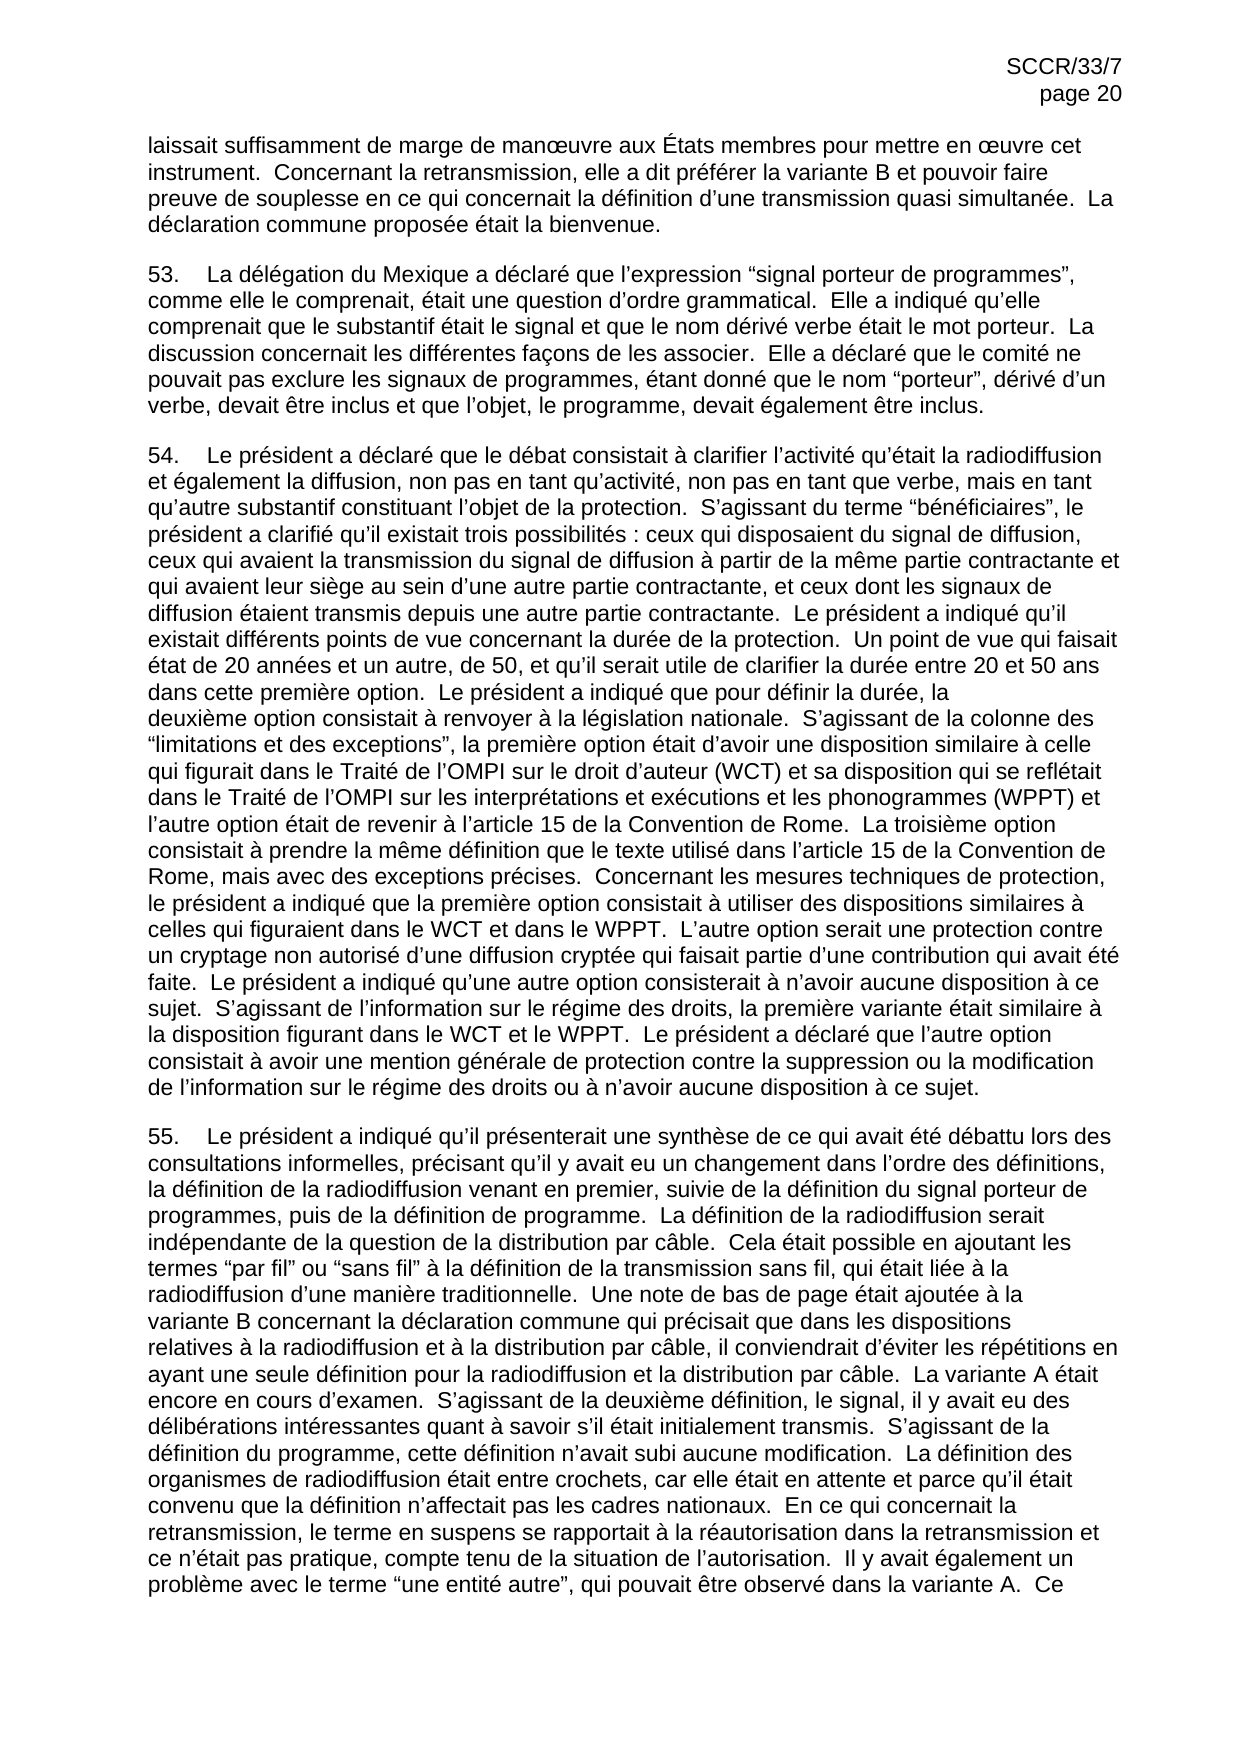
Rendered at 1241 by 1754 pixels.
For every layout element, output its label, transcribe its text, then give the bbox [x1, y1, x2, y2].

text Le président a déclaré que le débat consistait à clarifier l’activité qu’était la radiodiffusion et également la diffusion, non pas en tant qu’activité, non pas en tant que verbe, mais en tant qu’autre substantif constituant l’objet de la protection. S’agissant du terme “bénéficiaires”, le président a clarifié qu’il existait trois possibilités : ceux qui disposaient du signal de diffusion, ceux qui avaient la transmission du signal de diffusion à partir de la même partie contractante et qui avaient leur siège au sein d’une autre partie contractante, et ceux dont les signaux de diffusion étaient transmis depuis une autre partie contractante. Le président a indiqué qu’il existait différents points de vue concernant la durée de la protection. Un point de vue qui faisait état de 20 années et un autre, de 50, et qu’il serait utile de clarifier la durée entre 20 et 50 ans dans cette première option. Le président a indiqué que pour définir la durée, la deuxième option consistait à renvoyer à la législation nationale. S’agissant de la colonne des “limitations et des exceptions”, la première option était d’avoir une disposition similaire à celle qui figurait dans le Traité de l’OMPI sur le droit d’auteur (WCT) et sa disposition qui se reflétait dans le Traité de l’OMPI sur les interprétations et exécutions et les phonogrammes (WPPT) et l’autre option était de revenir à l’article 15 de la Convention de Rome. La troisième option consistait à prendre la même définition que le texte utilisé dans l’article 15 de la Convention de Rome, mais avec des exceptions précises. Concernant les mesures techniques de protection, le président a indiqué que la première option consistait à utiliser des dispositions similaires à celles qui figuraient dans le WCT et dans le WPPT. L’autre option serait une protection contre un cryptage non autorisé d’une diffusion cryptée qui faisait partie d’une contribution qui avait été faite. Le président a indiqué qu’une autre option consisterait à n’avoir aucune disposition à ce sujet. S’agissant de l’information sur le régime des droits, la première variante était similaire à la disposition figurant dans le WCT et le WPPT. Le président a déclaré que l’autre option consistait à avoir une mention générale de protection contre la suppression ou la modification de l’information sur le régime des droits ou à n’avoir aucune disposition à ce sujet. [148, 442, 1122, 1100]
text La délégation du Mexique a déclaré que l’expression “signal porteur de programmes”, comme elle le comprenait, était une question d’ordre grammatical. Elle a indiqué qu’elle comprenait que le substantif était le signal et que le nom dérivé verbe était le mot porteur. La discussion concernait les différentes façons de les associer. Elle a déclaré que le comité ne pouvait pas exclure les signaux de programmes, étant donné que le nom “porteur”, dérivé d’un verbe, devait être inclus et que l’objet, le programme, devait également être inclus. [148, 261, 1122, 419]
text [148, 132, 1122, 238]
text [148, 1123, 1122, 1598]
